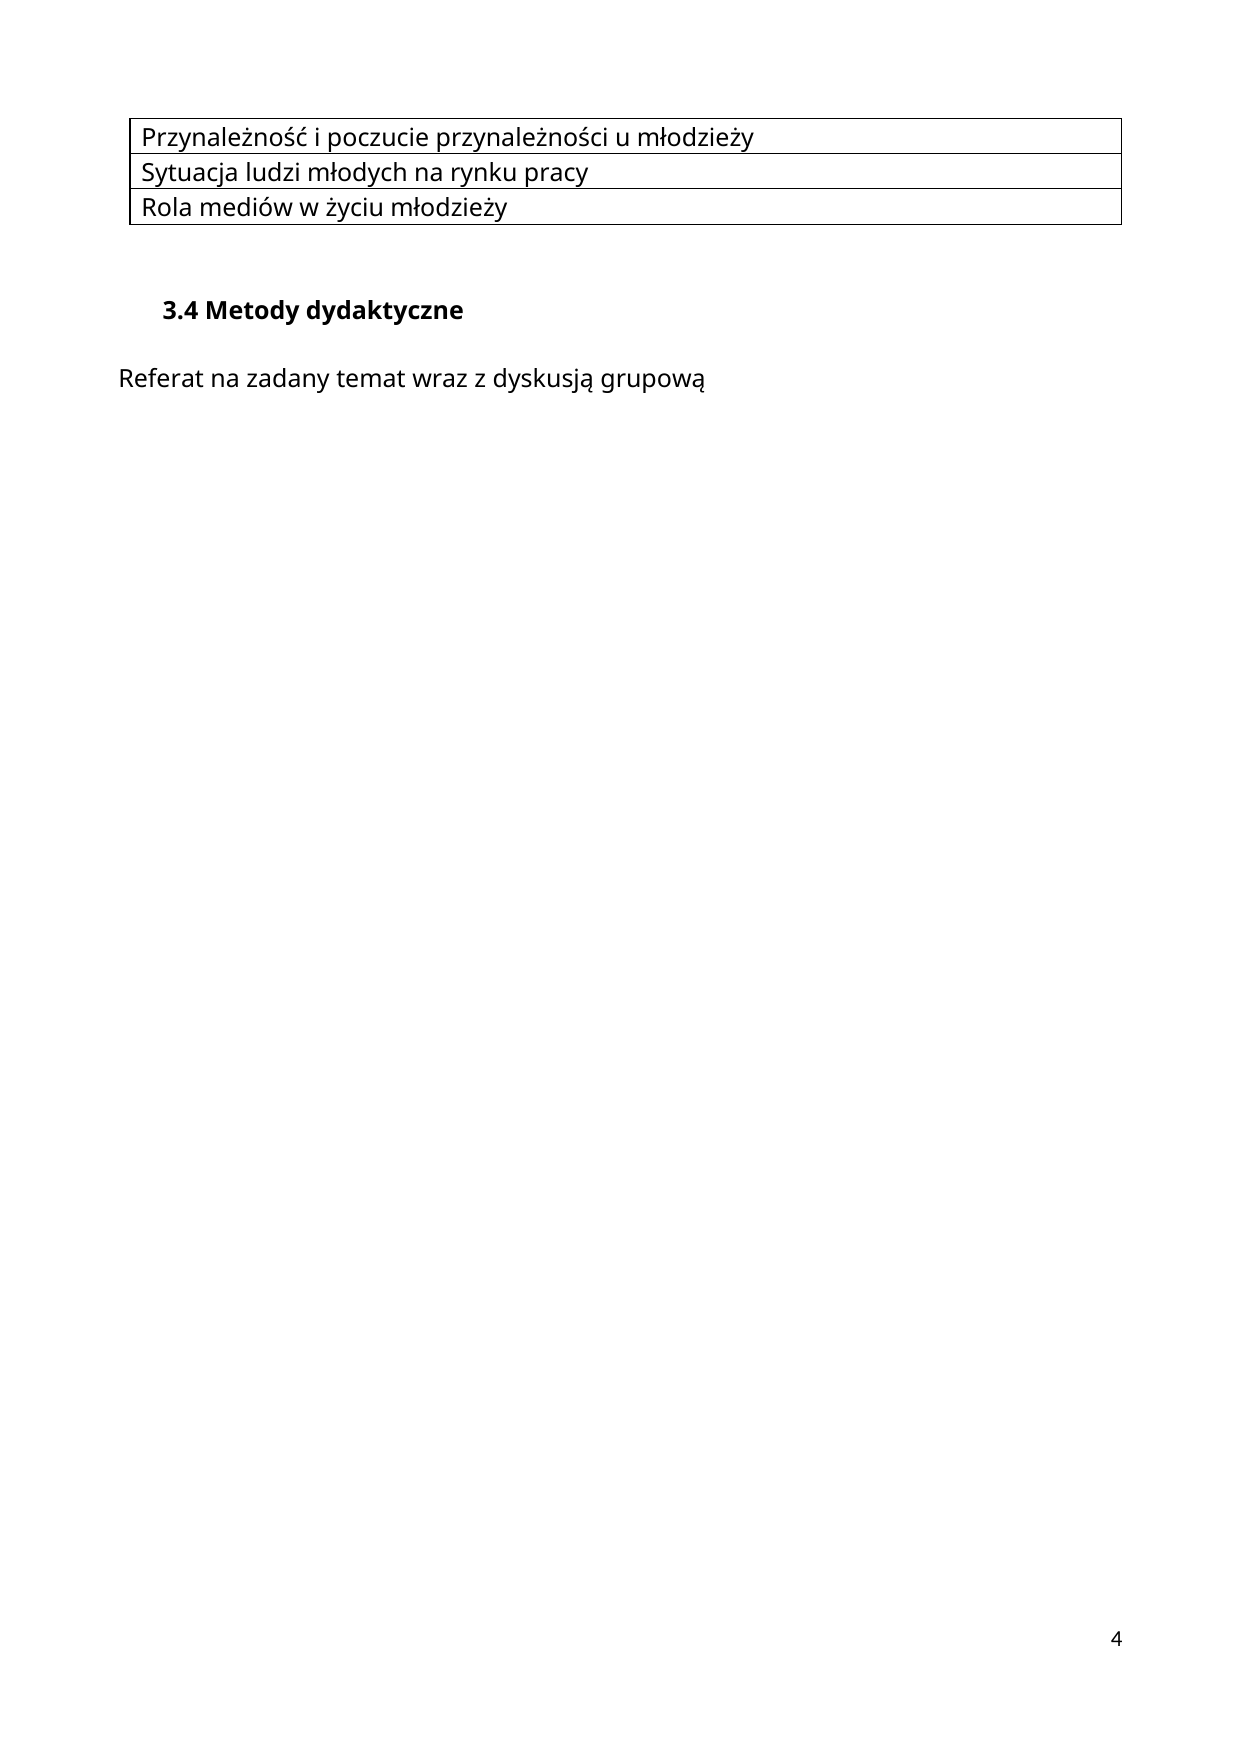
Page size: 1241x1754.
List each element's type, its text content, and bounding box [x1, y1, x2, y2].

table_cell Rola mediów w życiu młodzieży [131, 189, 1121, 223]
text Referat na zadany temat wraz z dyskusją grupową [118, 361, 1122, 395]
table_cell Przynależność i poczucie przynależności u młodzieży [131, 119, 1121, 153]
text 3.4 Metody dydaktyczne [162, 293, 1122, 327]
table_cell Sytuacja ludzi młodych na rynku pracy [131, 154, 1121, 188]
